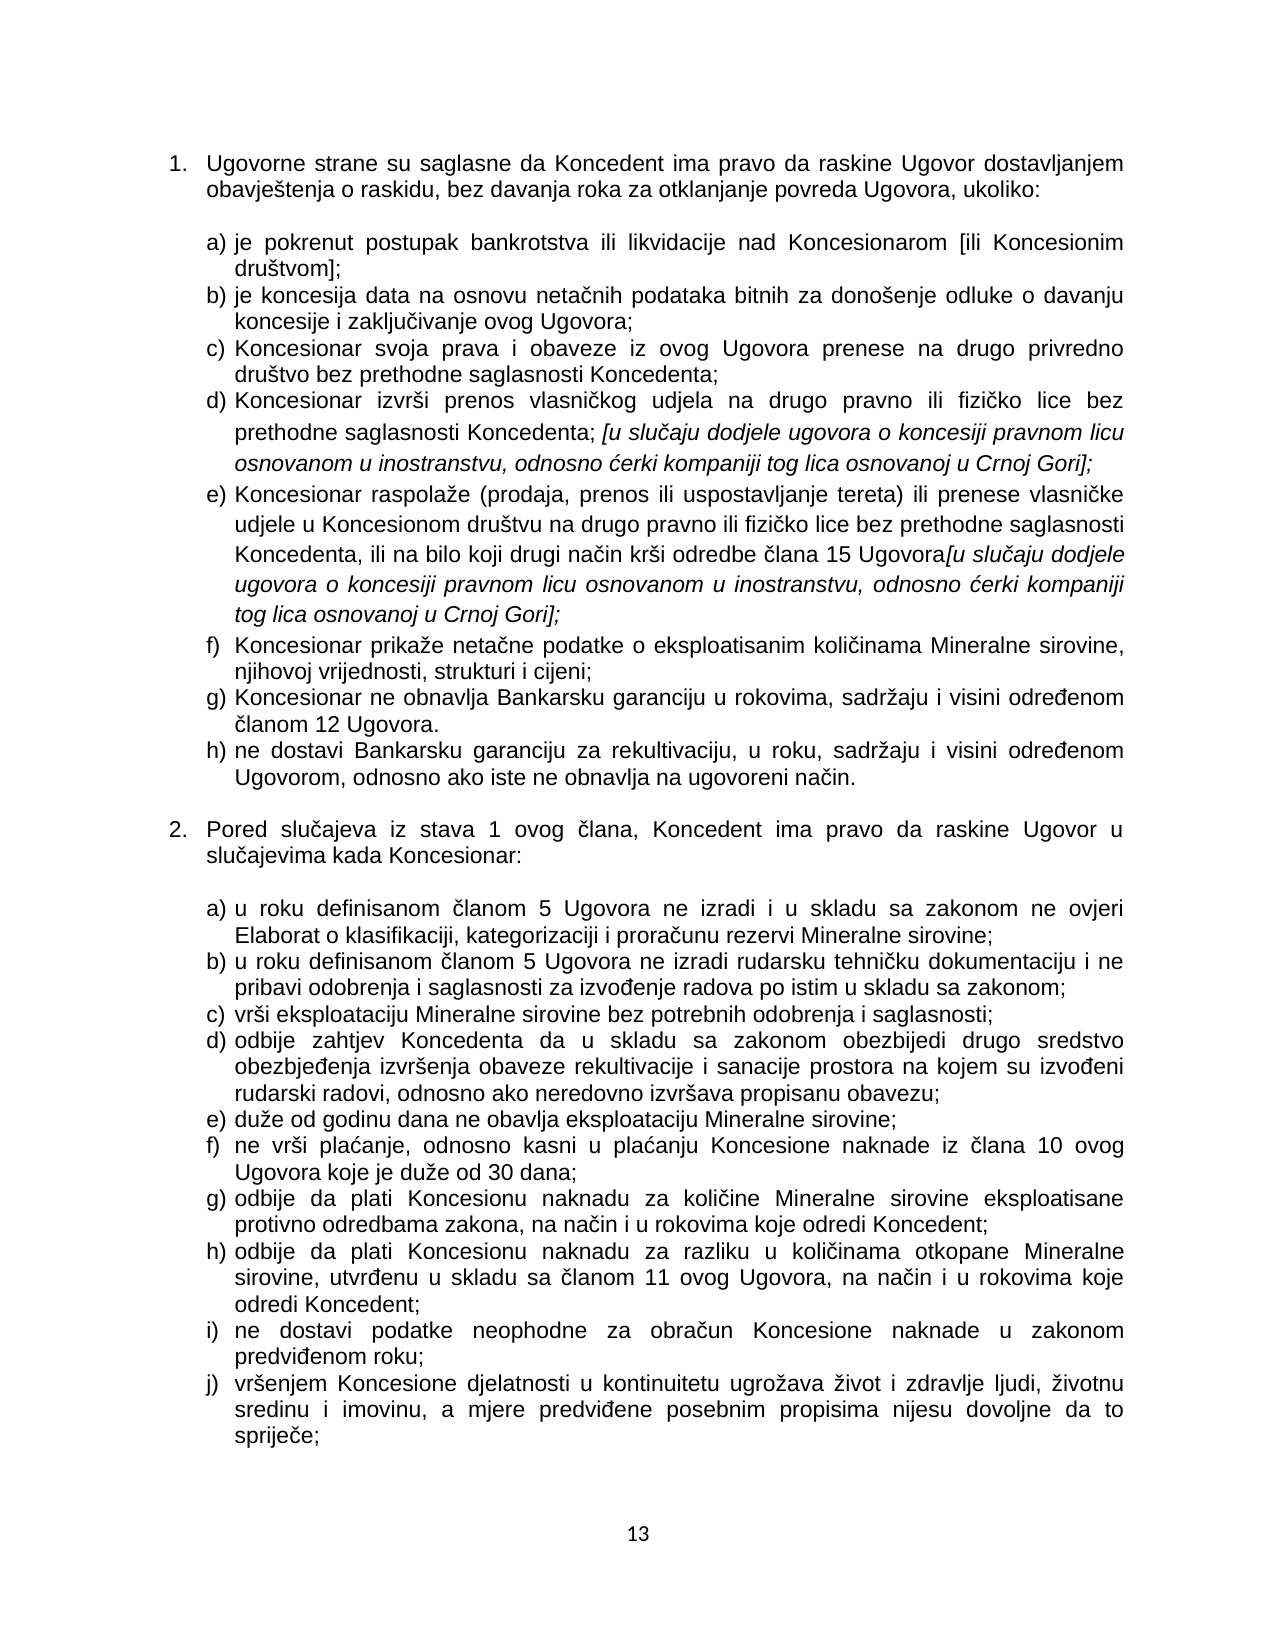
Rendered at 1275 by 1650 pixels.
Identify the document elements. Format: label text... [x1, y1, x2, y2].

list u roku definisanom članom 5 Ugovora ne izradi rudarsku tehničku dokumentaciju i ne pribavi odobrenja i saglasnosti za izvođenje radova po istim u skladu sa zakonom; [206, 948, 1125, 1001]
list odbije da plati Koncesionu naknadu za razliku u količinama otkopane Mineralne sirovine, utvrđenu u skladu sa članom 11 ovog Ugovora, na način i u rokovima koje odredi Koncedent; [206, 1238, 1125, 1317]
list Koncesionar ne obnavlja Bankarsku garanciju u rokovima, sadržaju i visini određenom članom 12 Ugovora. [206, 684, 1125, 737]
list Pored slučajeva iz stava 1 ovog člana, Koncedent ima pravo da raskine Ugovor u slučajevima kada Koncesionar: [169, 816, 1125, 869]
list Koncesionar izvrši prenos vlasničkog udjela na drugo pravno ili fizičko lice bez prethodne saglasnosti Koncedenta; [u slučaju dodjele ugovora o koncesiji pravnom licu osnovanom u inostranstvu, odnosno ćerki kompaniji tog lica osnovanoj u Crnoj Gori]; [206, 387, 1125, 477]
list Koncesionar raspolaže (prodaja, prenos ili uspostavljanje tereta) ili prenese vlasničke udjele u Koncesionom društvu na drugo pravno ili fizičko lice bez prethodne saglasnosti Koncedenta, ili na bilo koji drugi način krši odredbe člana 15 Ugovora[u slučaju dodjele ugovora o koncesiji pravnom licu osnovanom u inostranstvu, odnosno ćerki kompaniji tog lica osnovanoj u Crnoj Gori]; [206, 481, 1125, 628]
list ne dostavi podatke neophodne za obračun Koncesione naknade u zakonom predviđenom roku; [206, 1317, 1125, 1369]
list odbije zahtjev Koncedenta da u skladu sa zakonom obezbijedi drugo sredstvo obezbjeđenja izvršenja obaveze rekultivacije i sanacije prostora na kojem su izvođeni rudarski radovi, odnosno ako neredovno izvršava propisanu obavezu; [206, 1027, 1125, 1106]
list duže od godinu dana ne obavlja eksploataciju Mineralne sirovine; [206, 1106, 1125, 1132]
list Koncesionar svoja prava i obaveze iz ovog Ugovora prenese na drugo privredno društvo bez prethodne saglasnosti Koncedenta; [206, 334, 1125, 387]
list je koncesija data na osnovu netačnih podataka bitnih za donošenje odluke o davanju koncesije i zaključivanje ovog Ugovora; [206, 282, 1125, 334]
list odbije da plati Koncesionu naknadu za količine Mineralne sirovine eksploatisane protivno odredbama zakona, na način i u rokovima koje odredi Koncedent; [206, 1185, 1125, 1238]
list Ugovorne strane su saglasne da Koncedent ima pravo da raskine Ugovor dostavljanjem obavještenja o raskidu, bez davanja roka za otklanjanje povreda Ugovora, ukoliko: [169, 150, 1125, 203]
list u roku definisanom članom 5 Ugovora ne izradi i u skladu sa zakonom ne ovjeri Elaborat o klasifikaciji, kategorizaciji i proračunu rezervi Mineralne sirovine; [206, 895, 1125, 948]
list ne dostavi Bankarsku garanciju za rekultivaciju, u roku, sadržaju i visini određenom Ugovorom, odnosno ako iste ne obnavlja na ugovoreni način. [206, 737, 1125, 790]
list vršenjem Koncesione djelatnosti u kontinuitetu ugrožava život i zdravlje ljudi, životnu sredinu i imovinu, a mjere predviđene posebnim propisima nijesu dovoljne da to spriječe; [206, 1369, 1125, 1449]
list Koncesionar prikaže netačne podatke o eksploatisanim količinama Mineralne sirovine, njihovoj vrijednosti, strukturi i cijeni; [206, 632, 1125, 684]
list ne vrši plaćanje, odnosno kasni u plaćanju Koncesione naknade iz člana 10 ovog Ugovora koje je duže od 30 dana; [206, 1132, 1125, 1185]
list je pokrenut postupak bankrotstva ili likvidacije nad Koncesionarom [ili Koncesionim društvom]; [206, 229, 1125, 282]
list vrši eksploataciju Mineralne sirovine bez potrebnih odobrenja i saglasnosti; [206, 1001, 1125, 1027]
